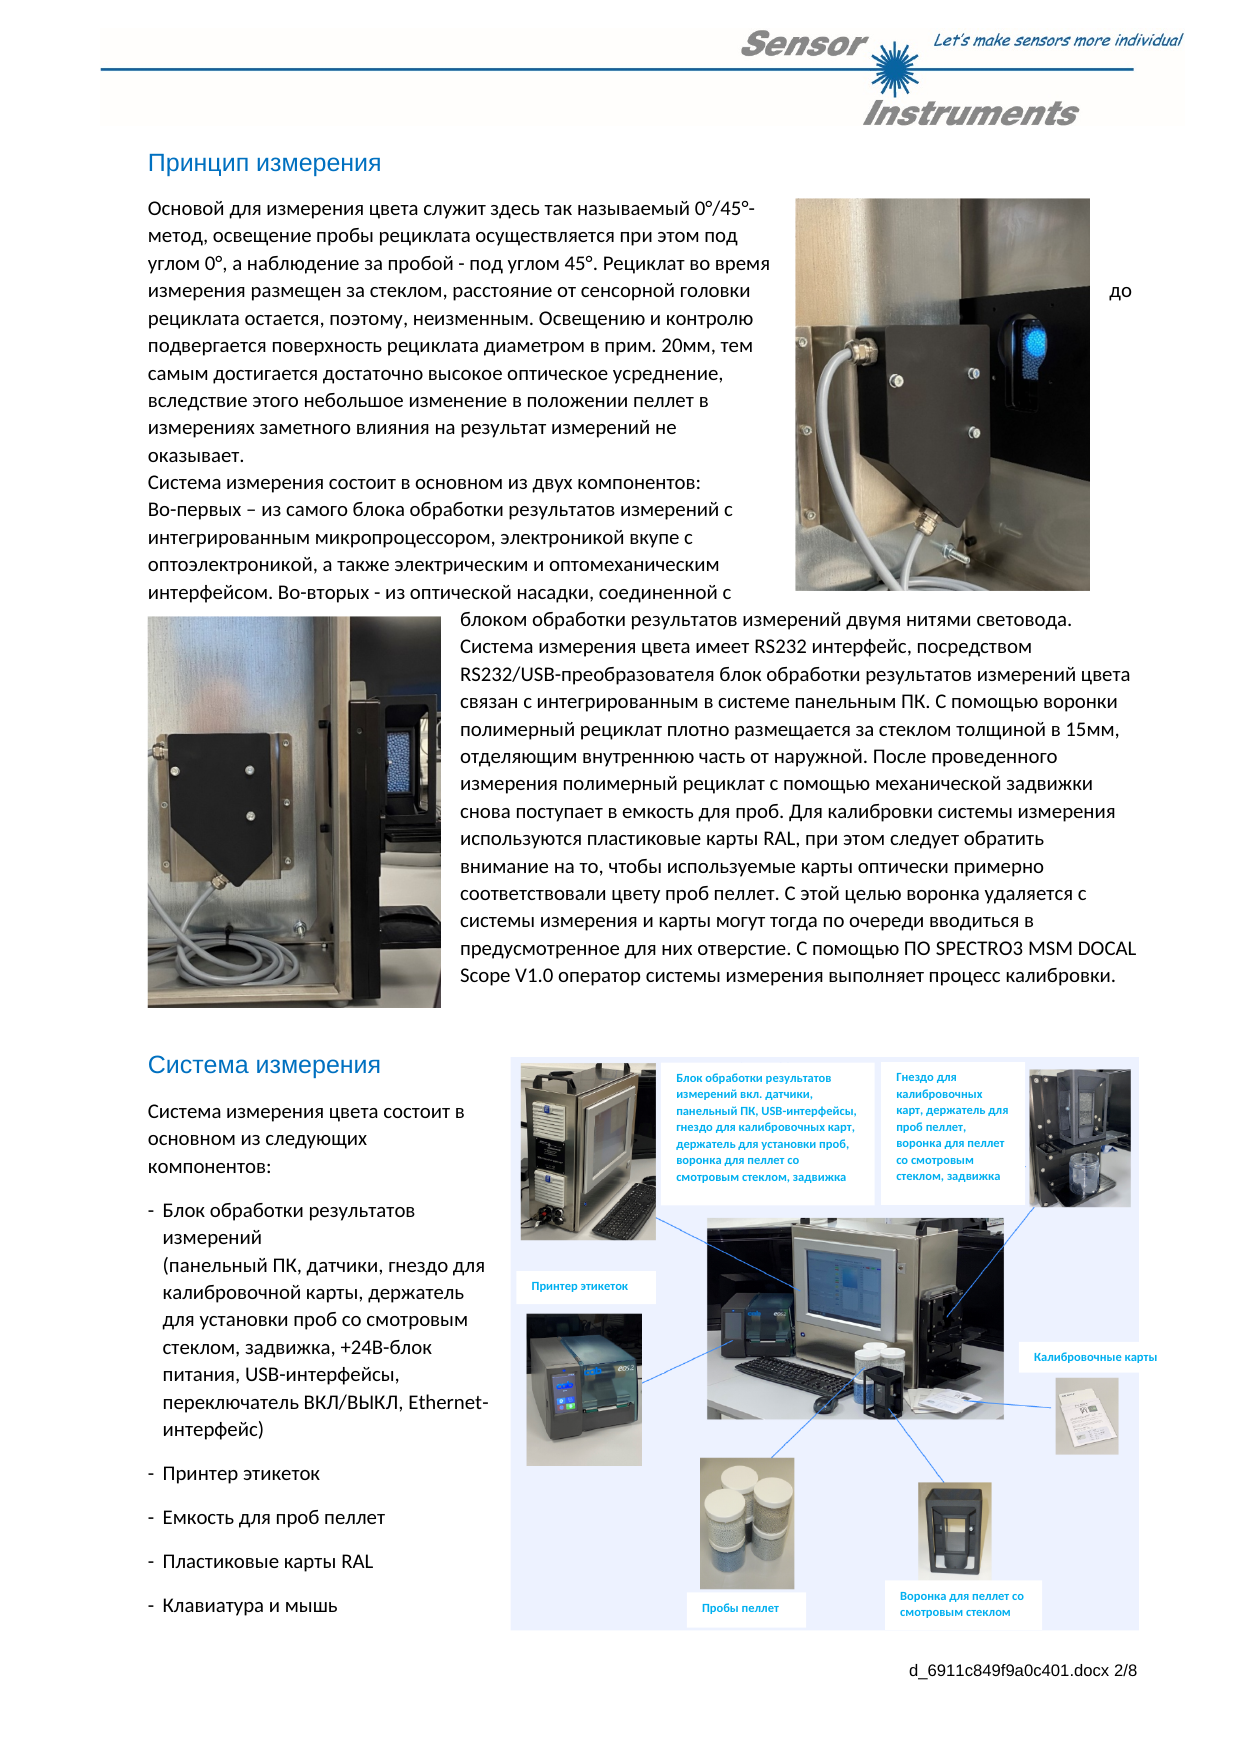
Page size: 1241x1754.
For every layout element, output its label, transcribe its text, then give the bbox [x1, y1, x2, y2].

text - Принтер этикеток [148, 1460, 510, 1486]
picture [99, 28, 1185, 126]
text - Клавиатура и мышь [148, 1592, 510, 1618]
text Система измерения [148, 1051, 1137, 1079]
picture [148, 617, 441, 1008]
text - Пластиковые карты RAL [148, 1548, 510, 1574]
text Принцип измерения [148, 148, 1137, 176]
text - Емкость для проб пеллет [148, 1504, 510, 1530]
text - Блок обработки результатов измерений (панельный ПК, датчики, гнездо для калибровочной карты, держатель для установки проб со смотровым стеклом, задвижка, +24В-блок питания, USB-интерфейсы, переключатель ВКЛ/ВЫКЛ, Ethernet-интерфейс) [148, 1197, 510, 1442]
picture [510, 1057, 1139, 1631]
picture [796, 199, 1090, 590]
text Система измерения цвета состоит в основном из следующих компонентов: [148, 1098, 510, 1178]
